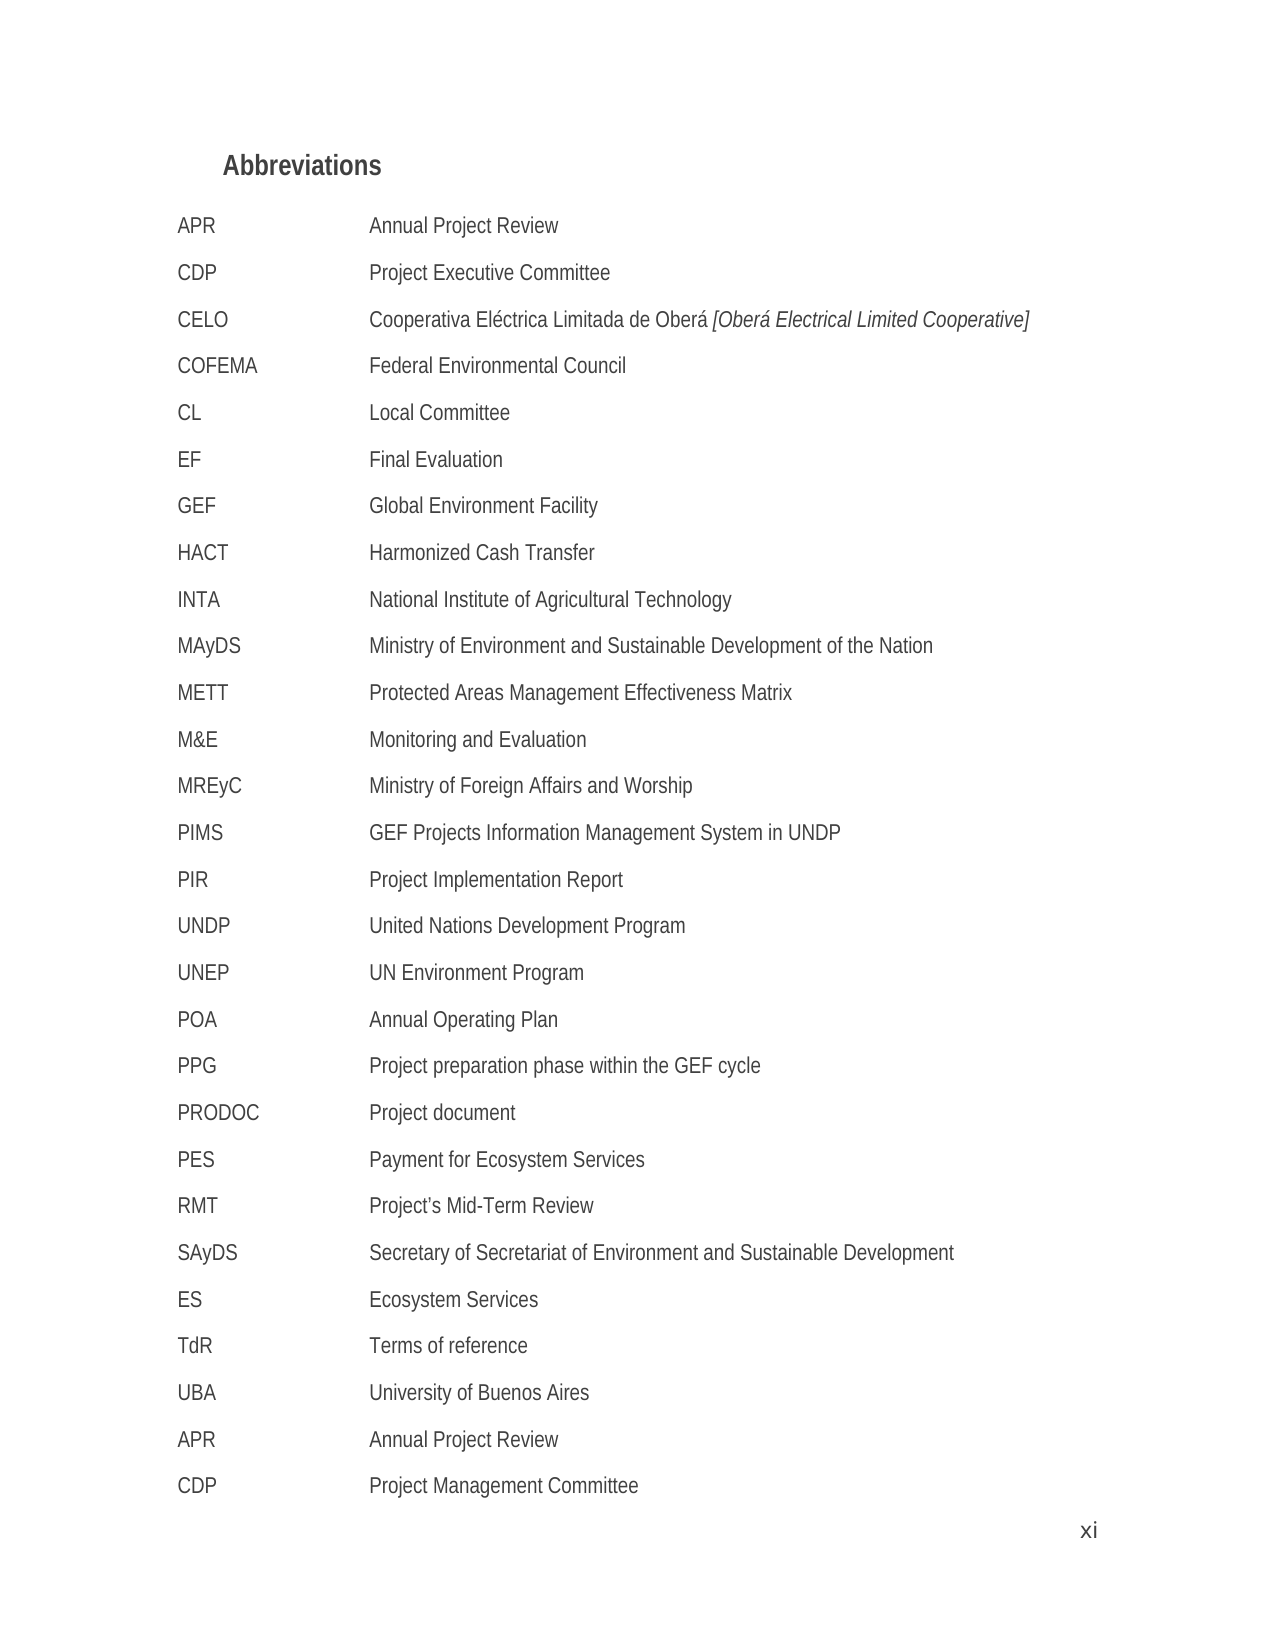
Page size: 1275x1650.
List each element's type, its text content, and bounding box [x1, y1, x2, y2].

table_cell APR [166, 1420, 358, 1466]
table_cell University of Buenos Aires [358, 1373, 1062, 1419]
table_cell CDP [166, 1466, 358, 1499]
table_cell INTA [166, 580, 358, 626]
table_cell Secretary of Secretariat of Environment and Sustainable Development [358, 1233, 1062, 1279]
table_cell HACT [166, 533, 358, 579]
table_cell Federal Environmental Council [358, 346, 1062, 393]
table_cell Annual Operating Plan [358, 1000, 1062, 1046]
table_cell CELO [166, 300, 358, 346]
table_cell CDP [166, 253, 358, 299]
table_cell CL [166, 393, 358, 439]
table_cell Annual Project Review [358, 1420, 1062, 1466]
table_cell ES [166, 1280, 358, 1326]
subtitle Abbreviations [222, 148, 1098, 181]
table_cell RMT [166, 1186, 358, 1233]
table_cell PPG [166, 1046, 358, 1093]
table_cell Monitoring and Evaluation [358, 720, 1062, 766]
table_cell POA [166, 1000, 358, 1046]
table_cell COFEMA [166, 346, 358, 393]
table_cell PES [166, 1140, 358, 1186]
table_cell METT [166, 673, 358, 719]
table_cell Global Environment Facility [358, 486, 1062, 533]
table_cell Final Evaluation [358, 440, 1062, 486]
table_cell Project Implementation Report [358, 860, 1062, 906]
table_cell PRODOC [166, 1093, 358, 1139]
table_cell UBA [166, 1373, 358, 1419]
table_cell TdR [166, 1326, 358, 1373]
table_cell GEF Projects Information Management System in UNDP [358, 813, 1062, 859]
table_header Annual Project Review [358, 206, 1062, 253]
table_cell PIR [166, 860, 358, 906]
table_cell M&E [166, 720, 358, 766]
table_cell Terms of reference [358, 1326, 1062, 1373]
table_cell UNEP [166, 953, 358, 999]
table_cell PIMS [166, 813, 358, 859]
table_header APR [166, 206, 358, 253]
table_cell Ministry of Foreign Affairs and Worship [358, 766, 1062, 813]
table_cell Ministry of Environment and Sustainable Development of the Nation [358, 626, 1062, 673]
table_cell Payment for Ecosystem Services [358, 1140, 1062, 1186]
table_cell UNDP [166, 906, 358, 953]
table_cell Project document [358, 1093, 1062, 1139]
table_cell MAyDS [166, 626, 358, 673]
table_cell GEF [166, 486, 358, 533]
table_cell United Nations Development Program [358, 906, 1062, 953]
table_cell National Institute of Agricultural Technology [358, 580, 1062, 626]
table_cell SAyDS [166, 1233, 358, 1279]
table_cell Project preparation phase within the GEF cycle [358, 1046, 1062, 1093]
table_cell UN Environment Program [358, 953, 1062, 999]
table_cell EF [166, 440, 358, 486]
table_cell Project Executive Committee [358, 253, 1062, 299]
table_cell MREyC [166, 766, 358, 813]
table_cell Cooperativa Eléctrica Limitada de Oberá [Oberá Electrical Limited Cooperative] [358, 300, 1062, 346]
table_cell Ecosystem Services [358, 1280, 1062, 1326]
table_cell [358, 1466, 1062, 1499]
table_cell Protected Areas Management Effectiveness Matrix [358, 673, 1062, 719]
table_cell Local Committee [358, 393, 1062, 439]
table_cell Project’s Mid-Term Review [358, 1186, 1062, 1233]
table_cell Harmonized Cash Transfer [358, 533, 1062, 579]
